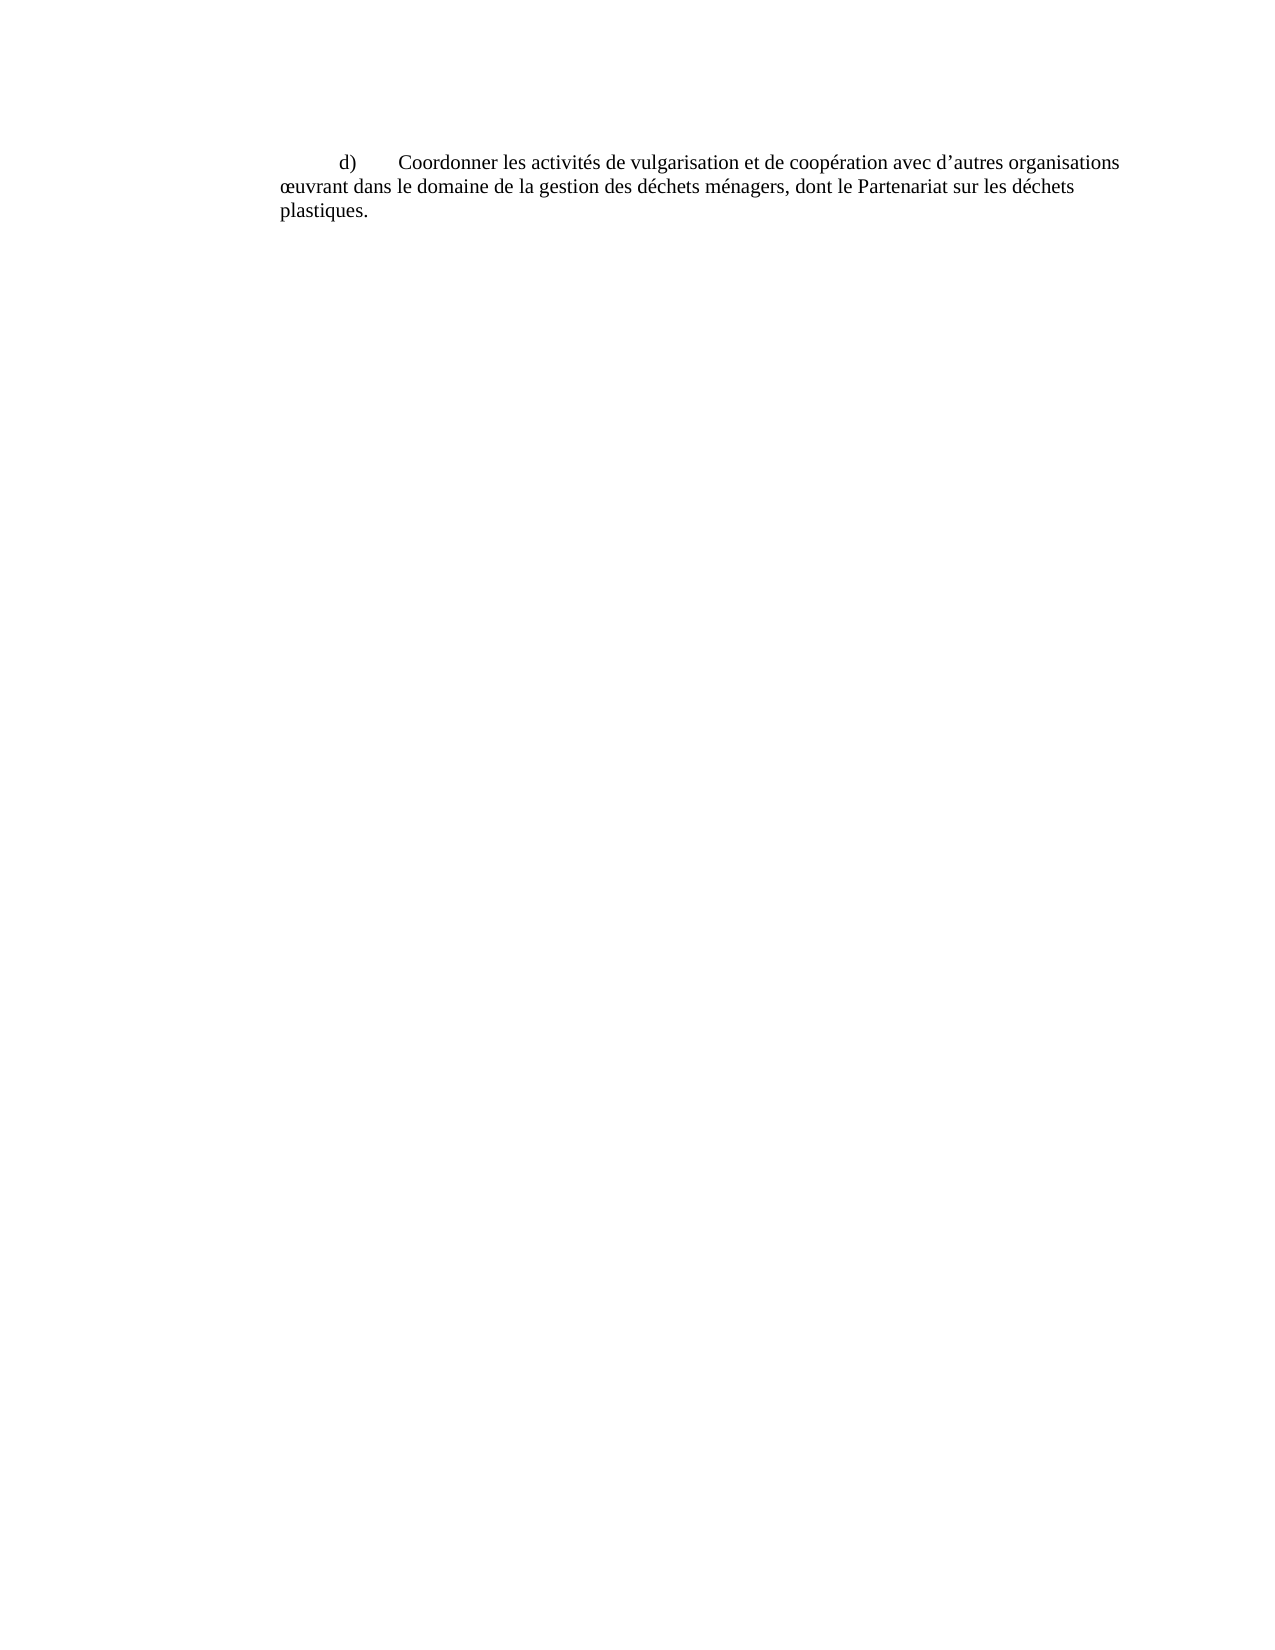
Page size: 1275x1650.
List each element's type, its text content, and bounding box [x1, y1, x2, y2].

text d) Coordonner les activités de vulgarisation et de coopération avec d’autres organisations œuvrant dans le domaine de la gestion des déchets ménagers, dont le Partenariat sur les déchets plastiques. [280, 150, 1125, 222]
